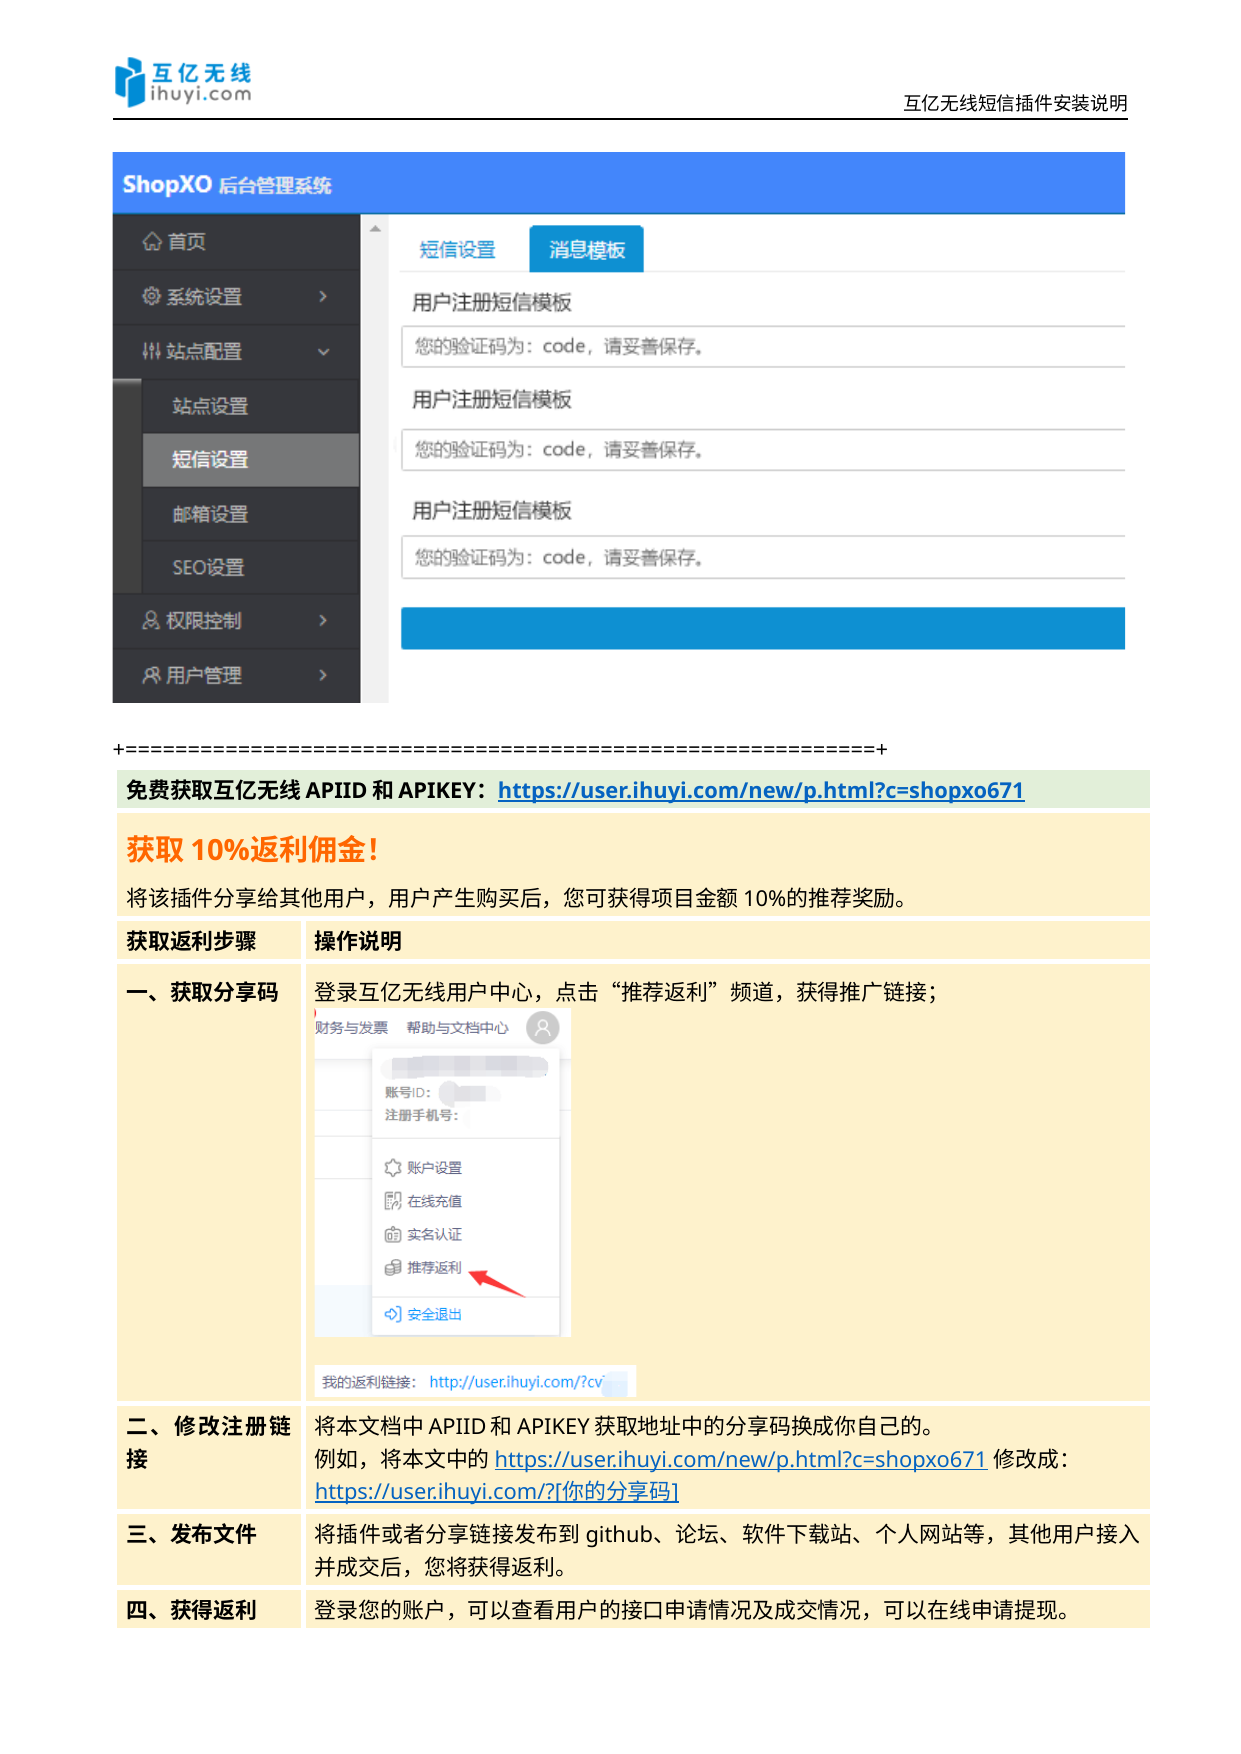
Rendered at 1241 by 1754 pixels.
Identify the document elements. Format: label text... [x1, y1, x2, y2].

table_cell 获取10%返利佣金！ 将该插件分享给其他用户，用户产生购买后，您可获得项目金额10%的推荐奖励。 [117, 813, 1150, 916]
picture [314, 1008, 572, 1337]
picture [112, 54, 254, 111]
table_cell 一、获取分享码 [117, 964, 301, 1401]
table_cell 三、发布文件 [117, 1514, 301, 1585]
table_header 免费获取互亿无线APIID和APIKEY：https://user.ihuyi.com/new/p.html?c=shopxo671 [117, 770, 1150, 808]
table_cell 操作说明 [306, 921, 1150, 959]
picture [112, 152, 1125, 212]
table_cell 四、获得返利 [117, 1590, 301, 1628]
picture [112, 215, 1125, 703]
table_cell 将插件或者分享链接发布到github、论坛、软件下载站、个人网站等，其他用户接入并成交后，您将获得返利。 [306, 1514, 1150, 1585]
table_cell 登录互亿无线用户中心，点击“推荐返利”频道，获得推广链接； [306, 964, 1150, 1401]
picture [314, 1365, 637, 1397]
text +============================================================+ [112, 732, 1128, 765]
table_cell 获取返利步骤 [117, 921, 301, 959]
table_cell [306, 1590, 1150, 1628]
table_cell 将本文档中APIID和APIKEY获取地址中的分享码换成你自己的。 例如，将本文中的 https://user.ihuyi.com/new/p.html?c=shopxo671 修改成： https://user.ihuyi.com/?[你的分享码] [306, 1406, 1150, 1509]
table_cell 二、修改注册链接 [117, 1406, 301, 1509]
